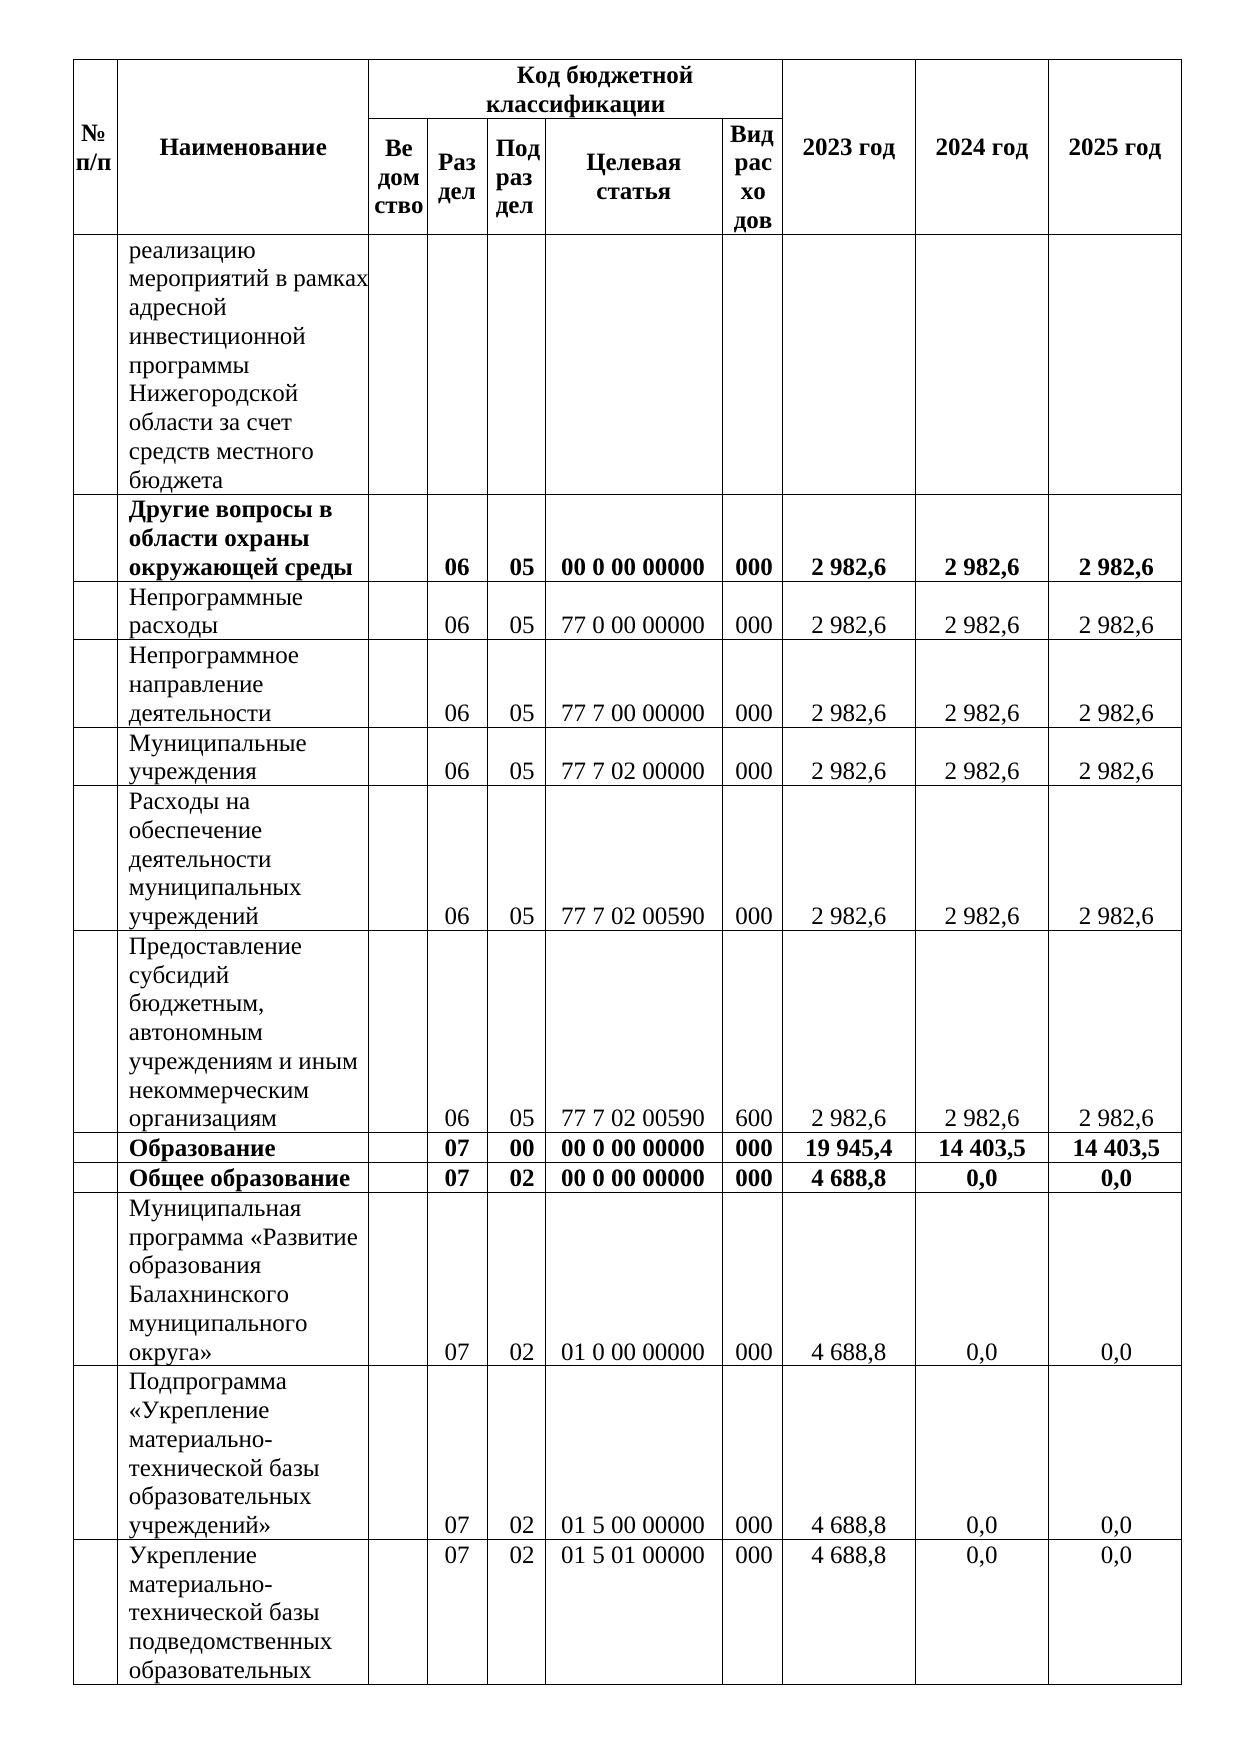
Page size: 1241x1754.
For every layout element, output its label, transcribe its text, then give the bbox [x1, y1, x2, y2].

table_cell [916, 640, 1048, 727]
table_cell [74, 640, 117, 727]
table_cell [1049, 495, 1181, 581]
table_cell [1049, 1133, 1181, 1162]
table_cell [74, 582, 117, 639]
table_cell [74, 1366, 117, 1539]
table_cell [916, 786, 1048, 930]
table_header 2025 год [1049, 60, 1181, 234]
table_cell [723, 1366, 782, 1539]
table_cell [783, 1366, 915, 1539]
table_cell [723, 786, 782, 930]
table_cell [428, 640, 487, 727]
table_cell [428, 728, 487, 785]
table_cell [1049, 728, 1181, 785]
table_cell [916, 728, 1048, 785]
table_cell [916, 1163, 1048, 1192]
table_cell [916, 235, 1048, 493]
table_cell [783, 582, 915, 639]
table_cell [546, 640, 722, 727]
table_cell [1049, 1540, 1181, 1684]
table_header 2023 год [783, 60, 915, 234]
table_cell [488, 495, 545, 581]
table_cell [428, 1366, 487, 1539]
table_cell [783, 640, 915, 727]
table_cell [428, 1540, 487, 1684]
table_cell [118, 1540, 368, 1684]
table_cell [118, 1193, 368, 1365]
table_cell Ве дом ство [369, 119, 427, 234]
table_cell Под раз дел [488, 119, 545, 234]
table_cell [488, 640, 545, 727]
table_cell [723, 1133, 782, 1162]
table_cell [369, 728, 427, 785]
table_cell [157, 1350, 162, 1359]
table_header Код бюджетной классификации [369, 60, 782, 118]
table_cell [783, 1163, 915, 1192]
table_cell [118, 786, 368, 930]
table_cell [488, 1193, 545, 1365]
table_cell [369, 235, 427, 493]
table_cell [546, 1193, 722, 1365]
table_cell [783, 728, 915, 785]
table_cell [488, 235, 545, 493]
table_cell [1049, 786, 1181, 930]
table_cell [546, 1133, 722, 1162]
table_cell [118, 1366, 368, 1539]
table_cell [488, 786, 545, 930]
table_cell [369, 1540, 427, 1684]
table_cell Вид рас хо дов [723, 119, 782, 234]
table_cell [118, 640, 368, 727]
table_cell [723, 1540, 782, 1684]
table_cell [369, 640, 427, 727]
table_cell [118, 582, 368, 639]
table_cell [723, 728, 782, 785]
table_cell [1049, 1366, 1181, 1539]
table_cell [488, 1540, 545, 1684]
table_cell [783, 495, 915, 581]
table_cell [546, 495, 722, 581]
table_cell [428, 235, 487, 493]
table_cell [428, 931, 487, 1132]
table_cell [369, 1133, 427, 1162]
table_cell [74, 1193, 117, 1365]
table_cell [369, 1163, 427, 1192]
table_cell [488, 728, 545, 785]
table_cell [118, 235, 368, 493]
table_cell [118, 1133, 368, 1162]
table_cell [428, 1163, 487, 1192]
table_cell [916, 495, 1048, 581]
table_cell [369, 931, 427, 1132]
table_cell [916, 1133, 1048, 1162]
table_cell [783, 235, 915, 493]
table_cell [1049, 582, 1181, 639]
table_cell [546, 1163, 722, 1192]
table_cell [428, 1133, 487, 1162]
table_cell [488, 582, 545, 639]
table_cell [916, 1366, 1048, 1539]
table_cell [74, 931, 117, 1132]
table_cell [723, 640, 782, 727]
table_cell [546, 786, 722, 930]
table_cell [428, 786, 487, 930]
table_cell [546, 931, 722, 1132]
table_header Наименование [118, 60, 368, 234]
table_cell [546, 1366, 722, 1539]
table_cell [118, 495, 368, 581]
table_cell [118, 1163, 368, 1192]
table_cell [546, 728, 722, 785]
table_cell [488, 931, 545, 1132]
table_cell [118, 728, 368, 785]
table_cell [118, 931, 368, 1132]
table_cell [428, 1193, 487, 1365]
table_cell Раз дел [428, 119, 487, 234]
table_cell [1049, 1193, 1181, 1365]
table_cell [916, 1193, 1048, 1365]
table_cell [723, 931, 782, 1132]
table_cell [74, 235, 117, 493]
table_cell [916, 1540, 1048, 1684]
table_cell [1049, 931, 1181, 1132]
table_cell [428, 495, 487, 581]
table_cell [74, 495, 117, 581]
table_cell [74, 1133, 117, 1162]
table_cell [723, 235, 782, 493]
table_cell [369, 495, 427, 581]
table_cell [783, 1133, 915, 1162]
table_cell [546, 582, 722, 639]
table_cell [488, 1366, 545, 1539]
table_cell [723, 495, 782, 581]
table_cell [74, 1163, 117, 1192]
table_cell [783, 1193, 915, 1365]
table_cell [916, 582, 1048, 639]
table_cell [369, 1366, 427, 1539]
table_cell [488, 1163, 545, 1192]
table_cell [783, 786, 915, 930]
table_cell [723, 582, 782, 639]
table_header № п/п [74, 60, 117, 234]
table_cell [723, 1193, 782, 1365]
table_header 2024 год [916, 60, 1048, 234]
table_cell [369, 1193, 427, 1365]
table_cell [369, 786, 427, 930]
table_cell Целевая статья [546, 119, 722, 234]
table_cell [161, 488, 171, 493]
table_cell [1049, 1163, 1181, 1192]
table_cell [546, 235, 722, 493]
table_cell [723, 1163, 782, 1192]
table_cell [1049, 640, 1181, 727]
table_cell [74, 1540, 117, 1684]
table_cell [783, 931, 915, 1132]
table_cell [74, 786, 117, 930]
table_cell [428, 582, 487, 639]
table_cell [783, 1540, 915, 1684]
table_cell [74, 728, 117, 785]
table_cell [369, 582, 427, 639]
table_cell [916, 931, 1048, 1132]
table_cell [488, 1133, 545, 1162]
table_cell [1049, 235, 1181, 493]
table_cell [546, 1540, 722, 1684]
